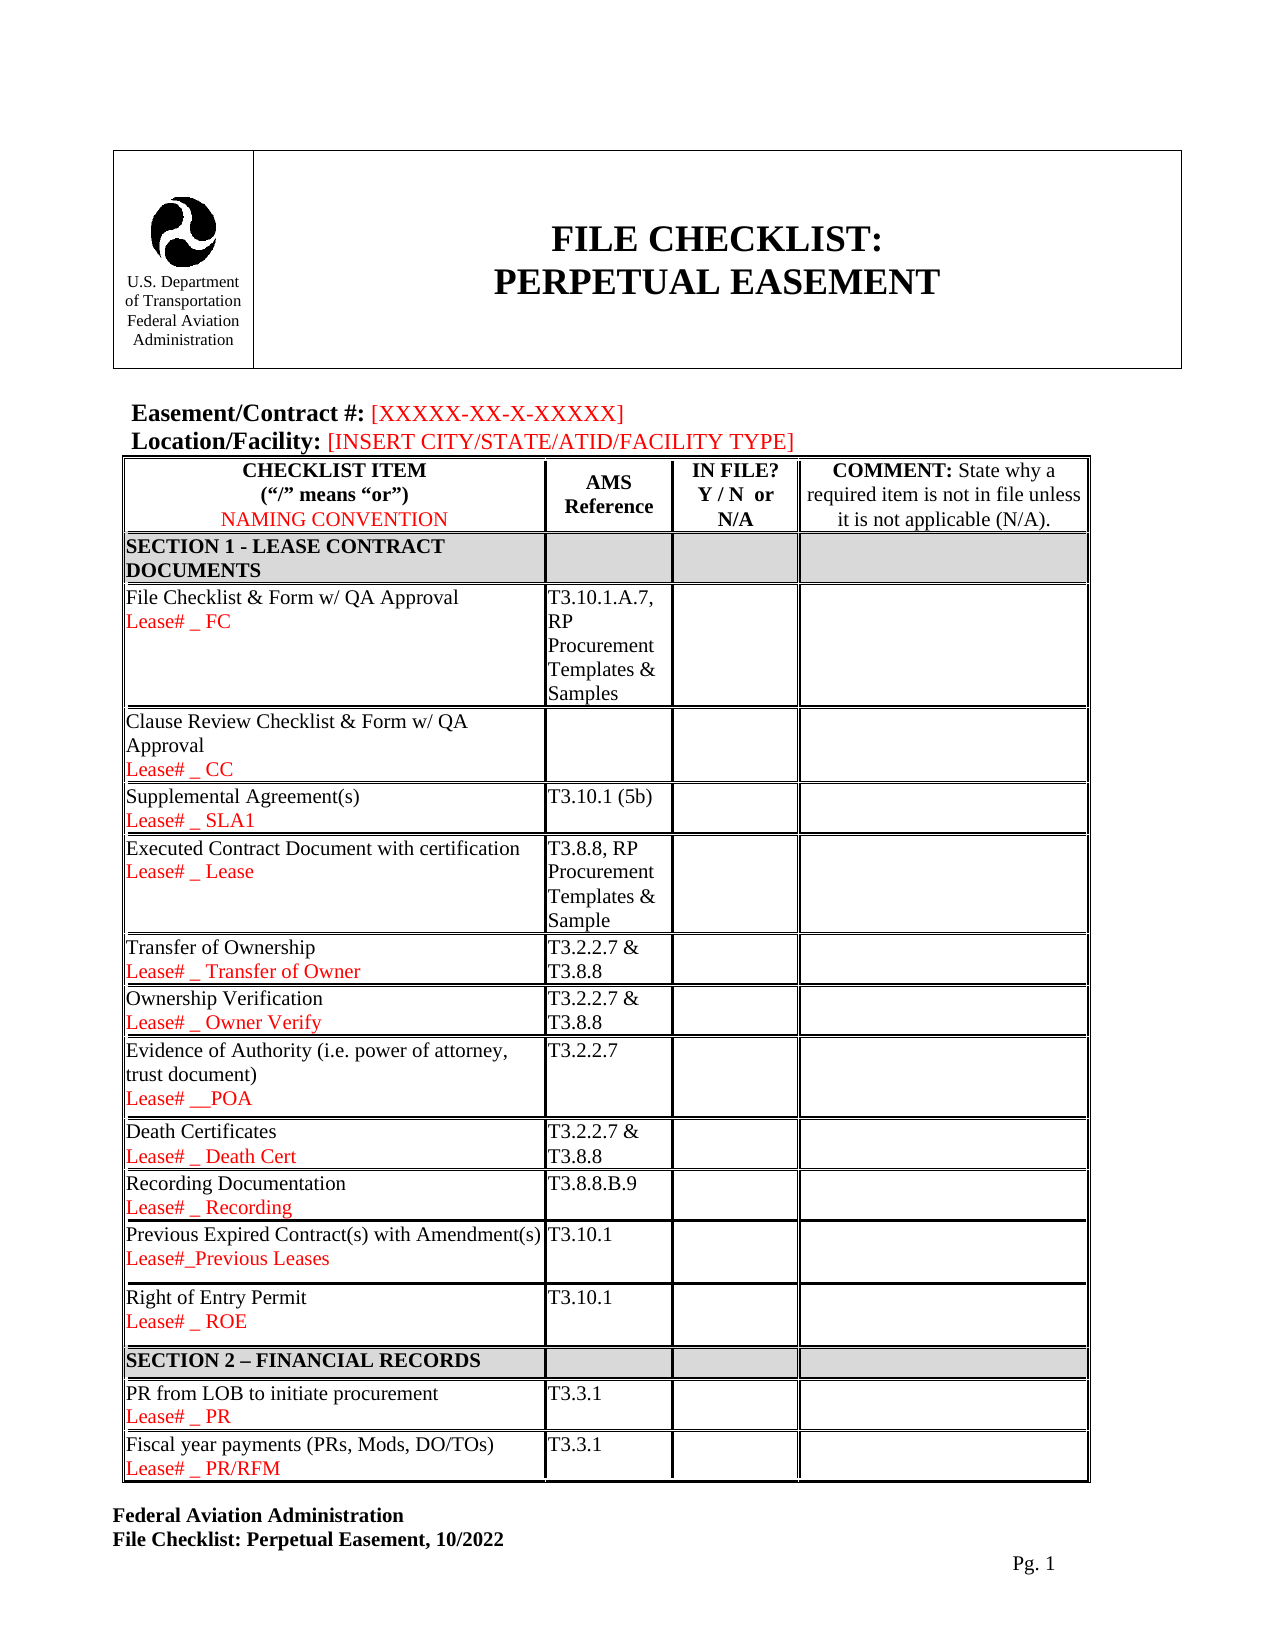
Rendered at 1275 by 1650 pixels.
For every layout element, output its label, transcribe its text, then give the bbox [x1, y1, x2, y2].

table_cell [547, 1349, 671, 1377]
table_cell T3.8.8.B.9 [547, 1171, 671, 1219]
table_cell [799, 1429, 1088, 1480]
table_cell Death Certificates Lease# _ Death Cert [125, 1116, 544, 1168]
table_cell Executed Contract Document with certification Lease# _ Lease [125, 832, 544, 932]
table_cell Transfer of Ownership Lease# _ Transfer of Owner [123, 932, 545, 983]
table_cell [674, 784, 797, 832]
table_cell PR from LOB to initiate procurement Lease# _ PR [125, 1377, 544, 1428]
table_cell [801, 1034, 1088, 1116]
table_cell T3.10.1 [547, 1285, 671, 1345]
table_cell T3.3.1 [547, 1381, 671, 1428]
table_cell [674, 836, 797, 932]
table_cell T3.3.1 [545, 1432, 672, 1480]
table_header COMMENT: State why a required item is not in file unless it is not applicable (N/A). [799, 459, 1087, 531]
table_cell [799, 932, 1089, 983]
table_cell T3.10.1 [547, 1222, 671, 1282]
text Easement/Contract #: [XXXXX-XX-X-XXXXX] [131, 398, 1153, 426]
text Location/Facility: [INSERT CITY/STATE/ATID/FACILITY TYPE] [131, 426, 1153, 455]
table_cell [547, 534, 671, 582]
table_cell [672, 1429, 799, 1480]
table_cell [674, 987, 797, 1034]
table_cell [801, 1377, 1088, 1428]
table_cell [799, 582, 1089, 705]
table_header IN FILE? Y / N or N/A [672, 457, 799, 531]
table_header U.S. Department of Transportation Federal Aviation Administration [114, 151, 253, 368]
table_header AMS Reference [545, 459, 672, 531]
table_cell [801, 832, 1088, 932]
table_cell Right of Entry Permit Lease# _ ROE [125, 1282, 544, 1345]
table_cell [674, 1222, 797, 1282]
picture [150, 187, 217, 272]
table_cell T3.2.2.7 & T3.8.8 [547, 1120, 671, 1168]
table_cell [674, 1120, 797, 1168]
table_cell Clause Review Checklist & Form w/ QA Approval Lease# _ CC [125, 705, 544, 781]
table_cell [801, 705, 1088, 781]
table_cell T3.2.2.7 & T3.8.8 [547, 987, 671, 1034]
table_cell [801, 1219, 1087, 1282]
table_cell Supplemental Agreement(s) Lease# _ SLA1 [123, 781, 545, 832]
table_header FILE CHECKLIST: PERPETUAL EASEMENT [254, 151, 1181, 368]
table_cell [674, 1171, 797, 1219]
table_cell Evidence of Authority (i.e. power of attorney, trust document) Lease# __POA [125, 1034, 544, 1116]
table_cell [799, 1168, 1089, 1219]
table_cell [547, 709, 671, 781]
table_cell [799, 531, 1089, 582]
table_cell [801, 1345, 1088, 1377]
table_cell [674, 1285, 797, 1345]
table_cell [801, 983, 1088, 1034]
table_cell [801, 1116, 1088, 1168]
table_cell SECTION 1 - LEASE CONTRACT DOCUMENTS [123, 531, 545, 582]
table_cell [674, 1349, 797, 1377]
table_cell Ownership Verification Lease# _ Owner Verify [125, 983, 544, 1034]
table_cell Previous Expired Contract(s) with Amendment(s) Lease#_Previous Leases [125, 1219, 544, 1282]
table_cell [799, 781, 1089, 832]
table_cell [801, 1282, 1087, 1345]
table_cell T3.2.2.7 [547, 1038, 671, 1116]
table_cell [674, 585, 797, 705]
table_cell SECTION 2 – FINANCIAL RECORDS [125, 1345, 544, 1377]
table_cell [674, 534, 797, 582]
table_cell T3.8.8, RP Procurement Templates & Sample [547, 836, 671, 932]
table_cell Fiscal year payments (PRs, Mods, DO/TOs) Lease# _ PR/RFM [125, 1429, 545, 1480]
table_cell Recording Documentation Lease# _ Recording [123, 1168, 545, 1219]
table_cell File Checklist & Form w/ QA Approval Lease# _ FC [123, 582, 545, 705]
table_cell T3.10.1.A.7, RP Procurement Templates & Samples [547, 585, 671, 705]
table_cell T3.10.1 (5b) [547, 784, 671, 832]
table_cell [674, 709, 797, 781]
table_cell [674, 1381, 797, 1428]
table_cell [674, 935, 797, 983]
table_header CHECKLIST ITEM (“/” means “or”) NAMING CONVENTION [125, 459, 545, 531]
table_cell [674, 1038, 797, 1116]
table_cell T3.2.2.7 & T3.8.8 [547, 935, 671, 983]
